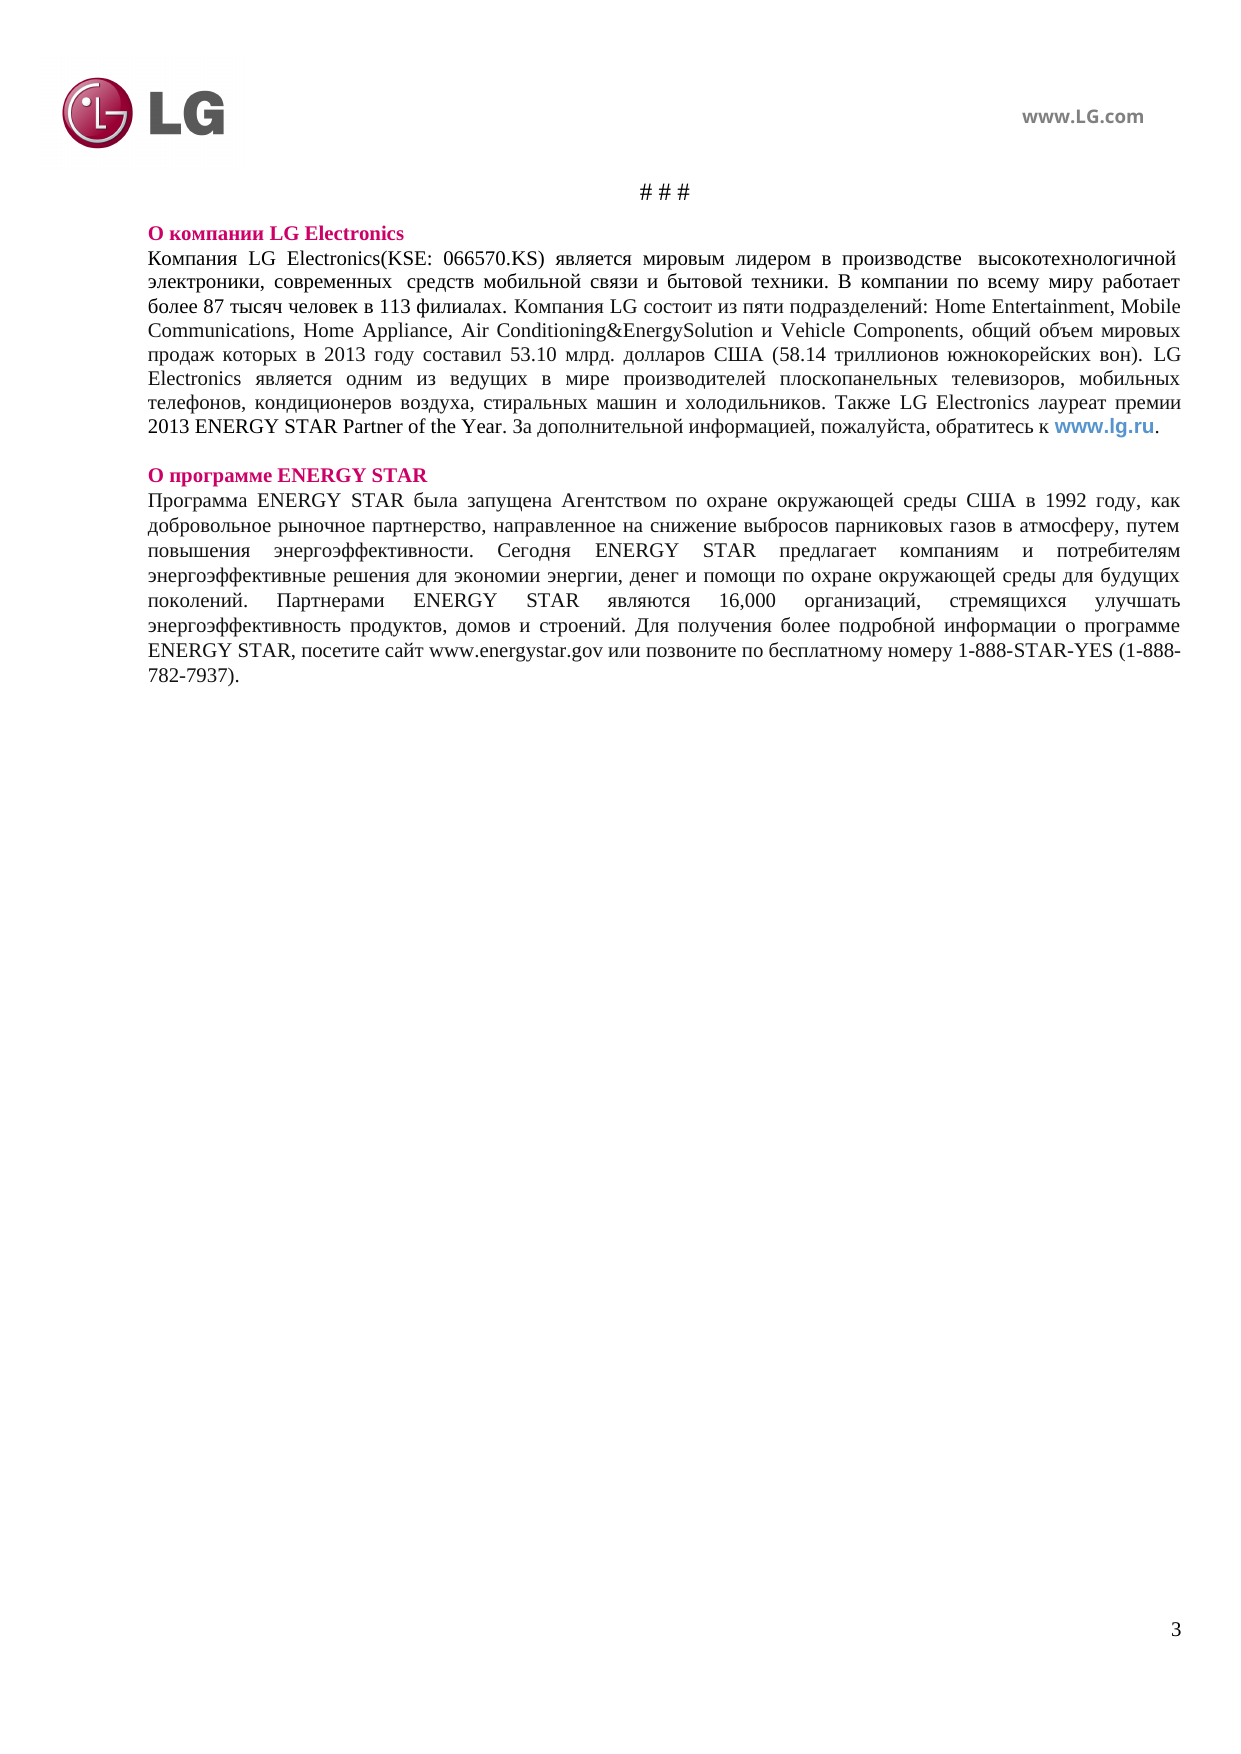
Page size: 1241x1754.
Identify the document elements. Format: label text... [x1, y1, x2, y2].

picture [39, 55, 247, 172]
text О компании LG Electronics [148, 220, 1181, 245]
text О программе ENERGY STAR [148, 462, 1181, 487]
text Программа ENERGY STAR была запущена Агентством по охране окружающей среды США в 1992 году, как добровольное рыночное партнерство, направленное на снижение выбросов парниковых газов в атмосферу, путем повышения энергоэффективности. Сегодня ENERGY STAR предлагает компаниям и потребителям энергоэффективные решения для экономии энергии, денег и помощи по охране окружающей среды для будущих поколений. Партнерами ENERGY STAR являются 16,000 организаций, стремящихся улучшать энергоэффективность продуктов, домов и строений. Для получения более подробной информации о программе ENERGY STAR, посетите сайт www.energystar.gov или позвоните по бесплатному номеру 1-888-STAR-YES (1-888-782-7937). [148, 487, 1181, 687]
text # # # [148, 177, 1181, 206]
text Компания LG Electronics(KSE: 066570.KS) является мировым лидером в производстве высокотехнологичной электроники, современных средств мобильной связи и бытовой техники. В компании по всему миру работает более 87 тысяч человек в 113 филиалах. Компания LG состоит из пяти подразделений: Home Entertainment, Mobile Communications, Home Appliance, Air Conditioning&EnergySolution и Vehicle Components, общий объем мировых продаж которых в 2013 году составил 53.10 млрд. долларов США (58.14 триллионов южнокорейских вон). LG Electronics является одним из ведущих в мире производителей плоскопанельных телевизоров, мобильных телефонов, кондиционеров воздуха, стиральных машин и холодильников. Также LG Electronics лауреат премии 2013 ENERGY STAR Partner of the Year. За дополнительной информацией, пожалуйста, обратитесь к www.lg.ru. [147, 245, 1181, 438]
